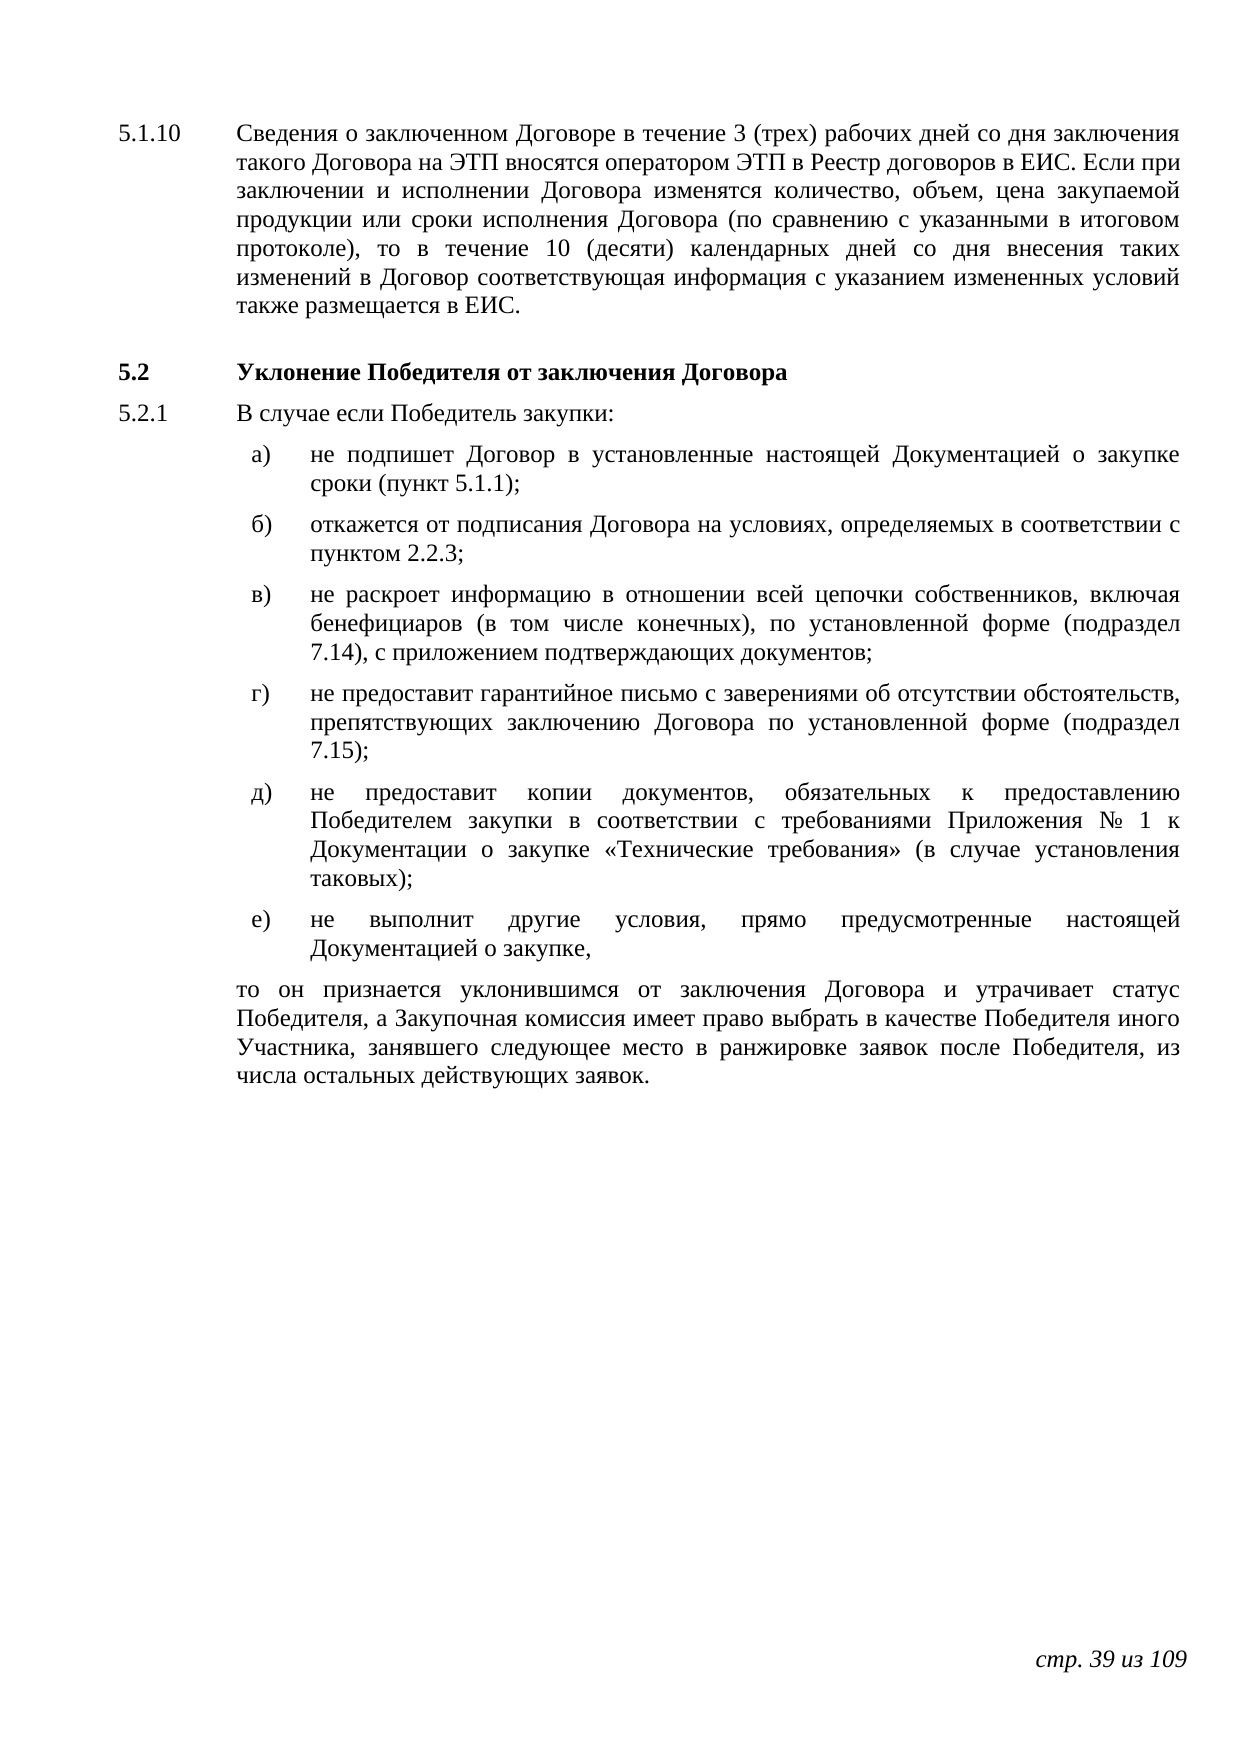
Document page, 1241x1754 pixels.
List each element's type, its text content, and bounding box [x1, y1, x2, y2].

subtitle Уклонение Победителя от заключения Договора [118, 357, 1181, 386]
text то он признается уклонившимся от заключения Договора и утрачивает статус Победителя, а Закупочная комиссия имеет право выбрать в качестве Победителя иного Участника, занявшего следующее место в ранжировке заявок после Победителя, из числа остальных действующих заявок. [236, 974, 1181, 1089]
text не предоставит копии документов, обязательных к предоставлению Победителем закупки в соответствии с требованиями Приложения № 1 к Документации о закупке «Технические требования» (в случае установления таковых); [251, 777, 1181, 892]
text не подпишет Договор в установленные настоящей Документацией о закупке сроки (пункт 5.1.1); [251, 439, 1181, 497]
text откажется от подписания Договора на условиях, определяемых в соответствии с пунктом 2.2.3; [251, 509, 1181, 567]
text Сведения о заключенном Договоре в течение 3 (трех) рабочих дней со дня заключения такого Договора на ЭТП вносятся оператором ЭТП в Реестр договоров в ЕИС. Если при заключении и исполнении Договора изменятся количество, объем, цена закупаемой продукции или сроки исполнения Договора (по сравнению с указанными в итоговом протоколе), то в течение 10 (десяти) календарных дней со дня внесения таких изменений в Договор соответствующая информация с указанием измененных условий также размещается в ЕИС. [118, 118, 1181, 319]
text не предоставит гарантийное письмо с заверениями об отсутствии обстоятельств, препятствующих заключению Договора по установленной форме (подраздел 7.15); [251, 678, 1181, 764]
text не раскроет информацию в отношении всей цепочки собственников, включая бенефициаров (в том числе конечных), по установленной форме (подраздел 7.14), с приложением подтверждающих документов; [251, 579, 1181, 666]
text В случае если Победитель закупки: [118, 398, 1181, 427]
text не выполнит другие условия, прямо предусмотренные настоящей Документацией о закупке, [251, 904, 1181, 962]
